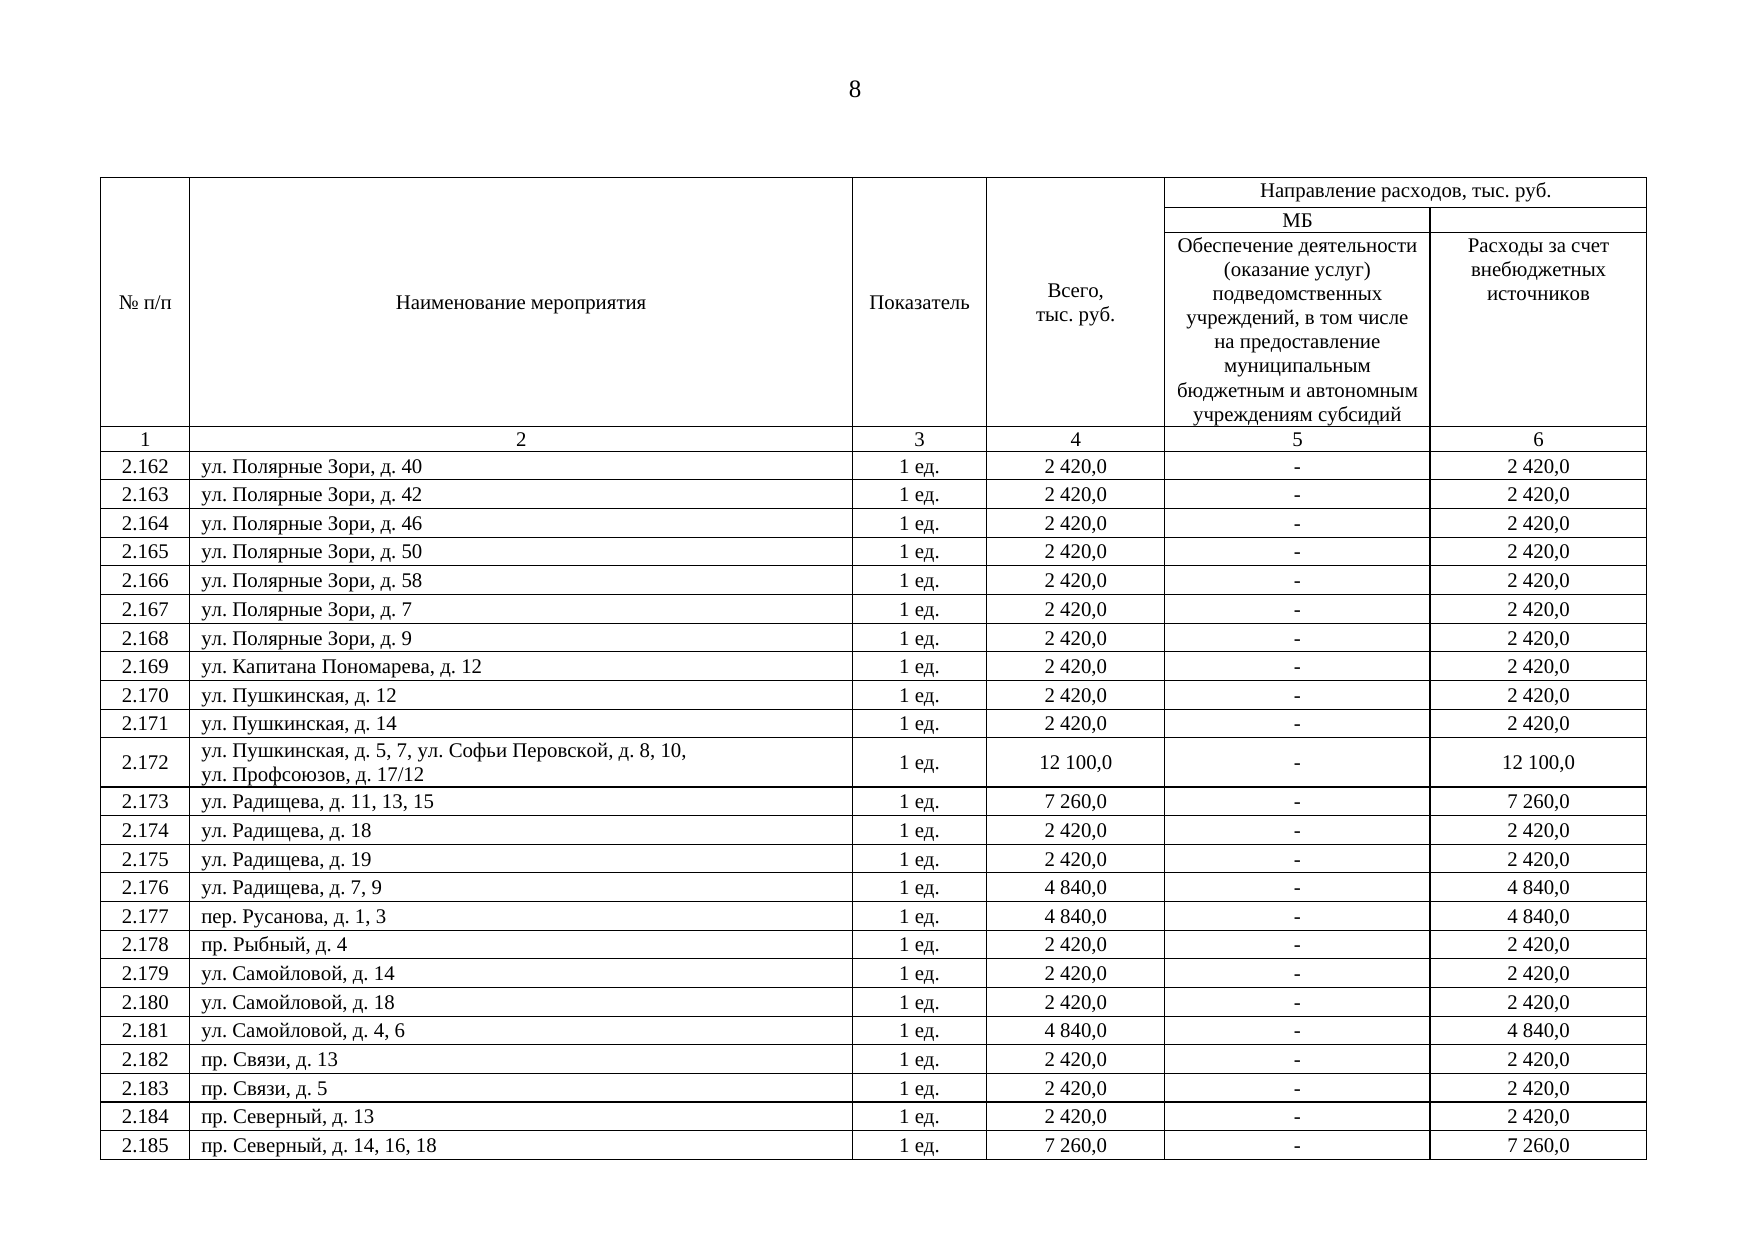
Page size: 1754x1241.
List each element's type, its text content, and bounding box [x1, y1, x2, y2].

table_cell 2 420,0 [1431, 959, 1646, 987]
table_cell 2.165 [101, 538, 189, 565]
table_cell - [1165, 931, 1429, 958]
table_cell 5 [1165, 427, 1429, 451]
table_cell 2.182 [101, 1045, 189, 1073]
table_cell 2 420,0 [987, 931, 1164, 958]
table_cell - [1165, 538, 1429, 565]
table_cell 12 100,0 [987, 738, 1164, 786]
table_cell 1 ед. [853, 595, 986, 623]
table_cell 1 ед. [853, 959, 986, 987]
table_cell - [1165, 710, 1429, 737]
table_cell 2.163 [101, 480, 189, 508]
table_cell 4 840,0 [987, 873, 1164, 901]
table_cell 7 260,0 [987, 1131, 1164, 1159]
table_cell - [1165, 845, 1429, 872]
table_cell 1 ед. [853, 988, 986, 1016]
table_cell ул. Пушкинская, д. 5, 7, ул. Софьи Перовской, д. 8, 10, ул. Профсоюзов, д. 17/12 [190, 738, 852, 786]
table_cell пр. Северный, д. 14, 16, 18 [190, 1131, 852, 1159]
table_cell 1 ед. [853, 1074, 986, 1101]
table_cell ул. Полярные Зори, д. 9 [190, 624, 852, 651]
table_cell 1 ед. [853, 845, 986, 872]
table_cell 1 ед. [853, 873, 986, 901]
table_cell ул. Капитана Пономарева, д. 12 [190, 652, 852, 680]
table_cell 2.164 [101, 509, 189, 537]
table_cell 2 420,0 [1431, 624, 1646, 651]
table_cell 2 420,0 [1431, 480, 1646, 508]
table_cell - [1165, 738, 1429, 786]
table_cell 2.180 [101, 988, 189, 1016]
table_cell 2.185 [101, 1131, 189, 1159]
table_cell - [1165, 566, 1429, 594]
table_cell 1 ед. [853, 1103, 986, 1130]
table_cell [1431, 208, 1646, 232]
table_cell - [1165, 452, 1429, 479]
table_cell 2.179 [101, 959, 189, 987]
table_cell ул. Полярные Зори, д. 40 [190, 452, 852, 479]
table_cell 2.174 [101, 816, 189, 844]
table_cell МБ [1165, 208, 1429, 232]
table_cell 2.184 [101, 1103, 189, 1130]
table_cell 12 100,0 [1431, 738, 1646, 786]
table_cell 4 [987, 427, 1164, 451]
table_cell - [1165, 1103, 1429, 1130]
table_cell пер. Русанова, д. 1, 3 [190, 902, 852, 929]
table_cell 4 840,0 [987, 1017, 1164, 1044]
table_cell 1 ед. [853, 452, 986, 479]
table_cell 2.173 [101, 788, 189, 815]
table_cell ул. Радищева, д. 7, 9 [190, 873, 852, 901]
table_cell 1 ед. [853, 816, 986, 844]
table_cell 2 420,0 [1431, 1103, 1646, 1130]
table_cell 2.172 [101, 738, 189, 786]
table_cell 2 420,0 [1431, 681, 1646, 708]
table_cell 2 420,0 [987, 652, 1164, 680]
table_cell 2 420,0 [987, 624, 1164, 651]
table_cell 1 ед. [853, 788, 986, 815]
table_cell 1 ед. [853, 681, 986, 708]
table_header № п/п [101, 178, 189, 426]
table_header Всего, тыс. руб. [987, 178, 1164, 426]
table_cell Обеспечение деятельности (оказание услуг) подведомственных учреждений, в том числе на предоставление муниципальным бюджетным и автономным учреждениям субсидий [1165, 233, 1429, 426]
table_cell 2 420,0 [987, 1103, 1164, 1130]
table_cell пр. Связи, д. 5 [190, 1074, 852, 1101]
table_cell 2 420,0 [987, 710, 1164, 737]
table_cell 2 420,0 [987, 816, 1164, 844]
table_cell 2.181 [101, 1017, 189, 1044]
table_cell ул. Полярные Зори, д. 58 [190, 566, 852, 594]
table_cell 2 420,0 [987, 681, 1164, 708]
table_cell 2.166 [101, 566, 189, 594]
table_cell 1 ед. [853, 566, 986, 594]
table_cell 2 420,0 [1431, 595, 1646, 623]
table_cell - [1165, 902, 1429, 929]
table_cell 1 ед. [853, 624, 986, 651]
table_cell 2.177 [101, 902, 189, 929]
table_header Наименование мероприятия [190, 178, 852, 426]
table_cell 1 [101, 427, 189, 451]
table_cell 2 420,0 [987, 566, 1164, 594]
table_cell ул. Полярные Зори, д. 42 [190, 480, 852, 508]
table_cell 4 840,0 [1431, 873, 1646, 901]
table_cell 1 ед. [853, 1017, 986, 1044]
table_cell - [1165, 816, 1429, 844]
table_cell 2 420,0 [987, 538, 1164, 565]
table_cell - [1165, 1074, 1429, 1101]
table_cell 1 ед. [853, 738, 986, 786]
table_cell 1 ед. [853, 509, 986, 537]
table_cell 4 840,0 [987, 902, 1164, 929]
table_cell ул. Полярные Зори, д. 50 [190, 538, 852, 565]
table_cell 2 420,0 [987, 1045, 1164, 1073]
table_cell 7 260,0 [987, 788, 1164, 815]
table_cell 3 [853, 427, 986, 451]
table_cell 4 840,0 [1431, 902, 1646, 929]
table_cell 1 ед. [853, 710, 986, 737]
table_cell 1 ед. [853, 902, 986, 929]
table_cell ул. Пушкинская, д. 14 [190, 710, 852, 737]
table_cell ул. Полярные Зори, д. 46 [190, 509, 852, 537]
table_cell 2.178 [101, 931, 189, 958]
table_cell - [1165, 988, 1429, 1016]
table_cell 6 [1431, 427, 1646, 451]
table_cell 1 ед. [853, 1045, 986, 1073]
table_cell 2.183 [101, 1074, 189, 1101]
table_cell 4 840,0 [1431, 1017, 1646, 1044]
table_cell 2.169 [101, 652, 189, 680]
table_cell ул. Самойловой, д. 4, 6 [190, 1017, 852, 1044]
table_cell 2 420,0 [1431, 452, 1646, 479]
table_cell ул. Радищева, д. 11, 13, 15 [190, 788, 852, 815]
table_cell - [1165, 1131, 1429, 1159]
table_cell - [1165, 652, 1429, 680]
table_cell 2 420,0 [987, 452, 1164, 479]
table_cell 2.162 [101, 452, 189, 479]
table_cell 2 420,0 [1431, 538, 1646, 565]
table_cell 2 420,0 [1431, 652, 1646, 680]
table_cell 2 420,0 [1431, 931, 1646, 958]
table_cell 2 420,0 [1431, 988, 1646, 1016]
table_cell - [1165, 959, 1429, 987]
table_cell Расходы за счет внебюджетных источников [1431, 233, 1646, 426]
table_cell ул. Самойловой, д. 14 [190, 959, 852, 987]
table_cell 2.171 [101, 710, 189, 737]
table_cell ул. Самойловой, д. 18 [190, 988, 852, 1016]
table_cell пр. Рыбный, д. 4 [190, 931, 852, 958]
table_cell ул. Пушкинская, д. 12 [190, 681, 852, 708]
table_cell пр. Связи, д. 13 [190, 1045, 852, 1073]
table_cell 2 420,0 [987, 845, 1164, 872]
table_cell - [1165, 509, 1429, 537]
table_cell - [1165, 788, 1429, 815]
table_cell - [1165, 1045, 1429, 1073]
table_cell 2 [190, 427, 852, 451]
table_cell 2 420,0 [987, 480, 1164, 508]
table_cell 2 420,0 [1431, 509, 1646, 537]
table_cell 2.170 [101, 681, 189, 708]
table_cell 7 260,0 [1431, 788, 1646, 815]
table_cell 1 ед. [853, 1131, 986, 1159]
table_cell 1 ед. [853, 480, 986, 508]
table_cell 2 420,0 [987, 595, 1164, 623]
table_cell 2.168 [101, 624, 189, 651]
table_cell 2 420,0 [1431, 566, 1646, 594]
table_cell 2 420,0 [1431, 845, 1646, 872]
table_header Показатель [853, 178, 986, 426]
table_header Направление расходов, тыс. руб. [1165, 178, 1646, 207]
table_cell 2 420,0 [987, 1074, 1164, 1101]
table_cell ул. Радищева, д. 18 [190, 816, 852, 844]
table_cell - [1165, 595, 1429, 623]
table_cell 2.176 [101, 873, 189, 901]
table_cell - [1165, 624, 1429, 651]
table_cell - [1165, 480, 1429, 508]
table_cell 2 420,0 [987, 509, 1164, 537]
table_cell 2 420,0 [1431, 1045, 1646, 1073]
table_cell 2 420,0 [1431, 710, 1646, 737]
table_cell 2.175 [101, 845, 189, 872]
table_cell 7 260,0 [1431, 1131, 1646, 1159]
table_cell 2.167 [101, 595, 189, 623]
table_cell 2 420,0 [1431, 1074, 1646, 1101]
table_cell 2 420,0 [987, 988, 1164, 1016]
table_cell ул. Радищева, д. 19 [190, 845, 852, 872]
table_cell - [1165, 873, 1429, 901]
table_cell 1 ед. [853, 538, 986, 565]
table_cell 2 420,0 [987, 959, 1164, 987]
table_cell 1 ед. [853, 931, 986, 958]
table_cell - [1165, 681, 1429, 708]
table_cell ул. Полярные Зори, д. 7 [190, 595, 852, 623]
table_cell пр. Северный, д. 13 [190, 1103, 852, 1130]
table_cell 2 420,0 [1431, 816, 1646, 844]
table_cell 1 ед. [853, 652, 986, 680]
table_cell - [1165, 1017, 1429, 1044]
